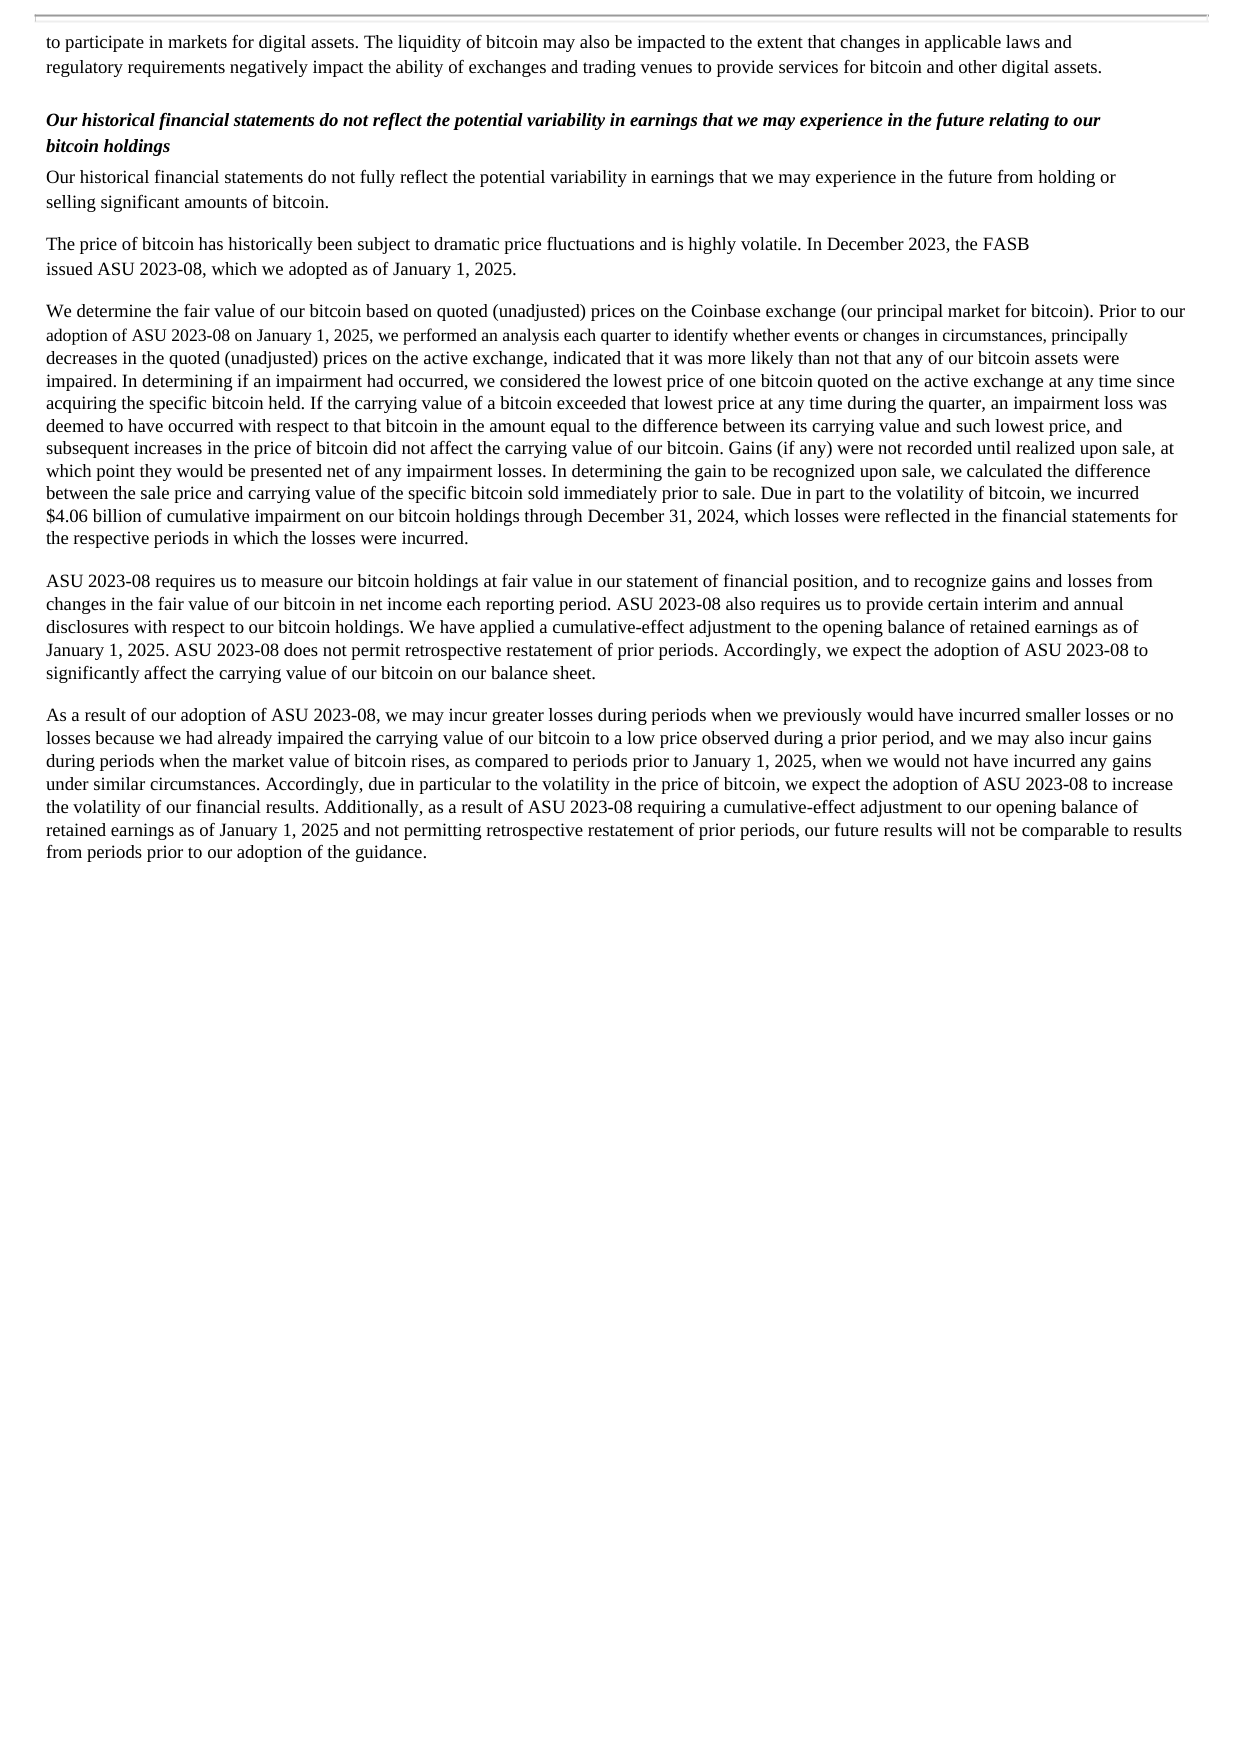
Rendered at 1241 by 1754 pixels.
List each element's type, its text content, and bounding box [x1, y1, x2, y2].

text which point they would be presented net of any impairment losses. In determining the gain to be recognized upon sale, we calculated the difference [46, 459, 1192, 481]
text subsequent increases in the price of bitcoin did not affect the carrying value of our bitcoin. Gains (if any) were not recorded until realized upon sale, at [46, 437, 1192, 459]
text ASU 2023-08 requires us to measure our bitcoin holdings at fair value in our statement of financial position, and to recognize gains and losses from changes in the fair value of our bitcoin in net income each reporting period. ASU 2023-08 also requires us to provide certain interim and annual disclosures with respect to our bitcoin holdings. We have applied a cumulative-effect adjustment to the opening balance of retained earnings as of January 1, 2025. ASU 2023-08 does not permit retrospective restatement of prior periods. Accordingly, we expect the adoption of ASU 2023-08 to significantly affect the carrying value of our bitcoin on our balance sheet. [46, 570, 1155, 684]
text Our historical financial statements do not fully reflect the potential variability in earnings that we may experience in the future from holding or selling significant amounts of bitcoin. [46, 166, 1172, 212]
text We determine the fair value of our bitcoin based on quoted (unadjusted) prices on the Coinbase exchange (our principal market for bitcoin). Prior to our [46, 300, 1192, 322]
picture [32, 14, 1209, 24]
text adoption of ASU 2023-08 on January 1, 2025, we performed an analysis each quarter to identify whether events or changes in circumstances, principally [46, 324, 1192, 345]
text the respective periods in which the losses were incurred. [46, 527, 1192, 549]
text $4.06 billion of cumulative impairment on our bitcoin holdings through December 31, 2024, which losses were reflected in the financial statements for [46, 504, 1192, 526]
text As a result of our adoption of ASU 2023-08, we may incur greater losses during periods when we previously would have incurred smaller losses or no losses because we had already impaired the carrying value of our bitcoin to a low price observed during a prior period, and we may also incur gains during periods when the market value of bitcoin rises, as compared to periods prior to January 1, 2025, when we would not have incurred any gains under similar circumstances. Accordingly, due in particular to the volatility in the price of bitcoin, we expect the adoption of ASU 2023-08 to increase the volatility of our financial results. Additionally, as a result of ASU 2023-08 requiring a cumulative-effect adjustment to our opening balance of retained earnings as of January 1, 2025 and not permitting retrospective restatement of prior periods, our future results will not be comparable to results from periods prior to our adoption of the guidance. [46, 704, 1184, 863]
text acquiring the specific bitcoin held. If the carrying value of a bitcoin exceeded that lowest price at any time during the quarter, an impairment loss was [46, 392, 1192, 414]
text Our historical financial statements do not reflect the potential variability in earnings that we may experience in the future relating to our bitcoin holdings [46, 109, 1159, 156]
text decreases in the quoted (unadjusted) prices on the active exchange, indicated that it was more likely than not that any of our bitcoin assets were [46, 347, 1192, 369]
text deemed to have occurred with respect to that bitcoin in the amount equal to the difference between its carrying value and such lowest price, and [46, 414, 1192, 436]
text to participate in markets for digital assets. The liquidity of bitcoin may also be impacted to the extent that changes in applicable laws and regulatory requirements negatively impact the ability of exchanges and trading venues to provide services for bitcoin and other digital assets. [46, 31, 1155, 78]
text between the sale price and carrying value of the specific bitcoin sold immediately prior to sale. Due in part to the volatility of bitcoin, we incurred [46, 482, 1192, 504]
text The price of bitcoin has historically been subject to dramatic price fluctuations and is highly volatile. In December 2023, the FASB issued ASU 2023-08, which we adopted as of January 1, 2025. [46, 233, 1082, 280]
text impaired. In determining if an impairment had occurred, we considered the lowest price of one bitcoin quoted on the active exchange at any time since [46, 369, 1192, 391]
